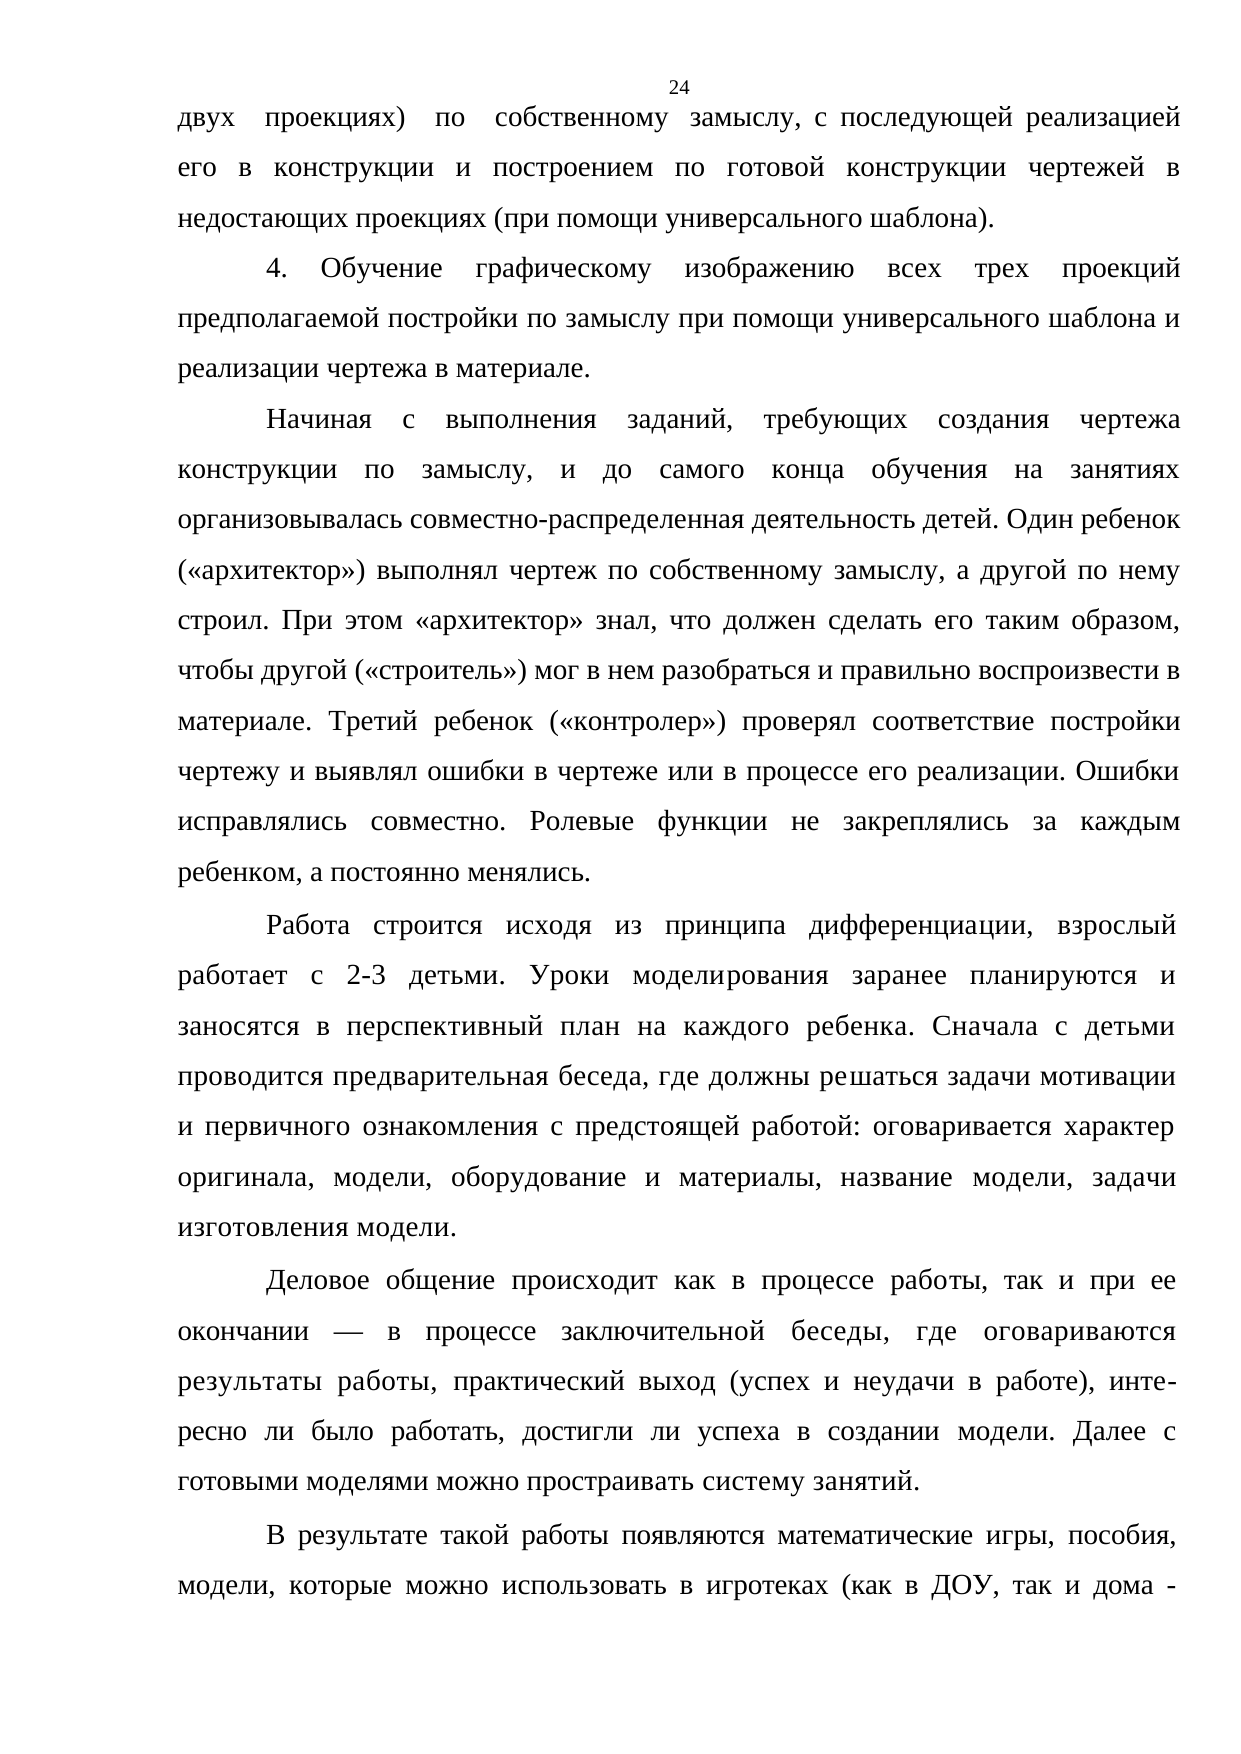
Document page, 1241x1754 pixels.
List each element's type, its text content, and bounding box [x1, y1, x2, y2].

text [177, 1517, 1177, 1601]
text Работа строится исходя из принципа дифференциации, взрослый работает с 2-3 детьми. Уроки моделирования заранее планируются и заносятся в перспективный план на каждого ребенка. Сначала с детьми проводится предварительная беседа, где должны решаться задачи мотивации и первичного ознакомления с предстоящей работой: оговаривается характер оригинала, модели, оборудование и материалы, название модели, задачи изготовления модели. [177, 907, 1177, 1242]
text Начиная с выполнения заданий, требующих создания чертежа конструкции по замыслу, и до самого конца обучения на занятиях организовывалась совместно-распределенная деятельность детей. Один ребенок («архитектор») выполнял чертеж по собственному замыслу, а другой по нему строил. При этом «архитектор» знал, что должен сделать его таким образом, чтобы другой («строитель») мог в нем разобраться и правильно воспроизвести в материале. Третий ребенок («контролер») проверял соответствие постройки чертежу и выявлял ошибки в чертеже или в процессе его реализации. Ошибки исправлялись совместно. Ролевые функции не закреплялись за каждым ребенком, а постоянно менялись. [177, 401, 1181, 887]
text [177, 99, 1181, 233]
text Деловое общение происходит как в процессе работы, так и при ее окончании — в процессе заключительной беседы, где оговариваются результаты работы, практический выход (успех и неудачи в работе), интересно ли было работать, достигли ли успеха в создании модели. Далее с готовыми моделями можно простраивать систему занятий. [177, 1262, 1177, 1497]
text 4. Обучение графическому изображению всех трех проекций предполагаемой постройки по замыслу при помощи универсального шаблона и реализации чертежа в материале. [177, 250, 1181, 384]
